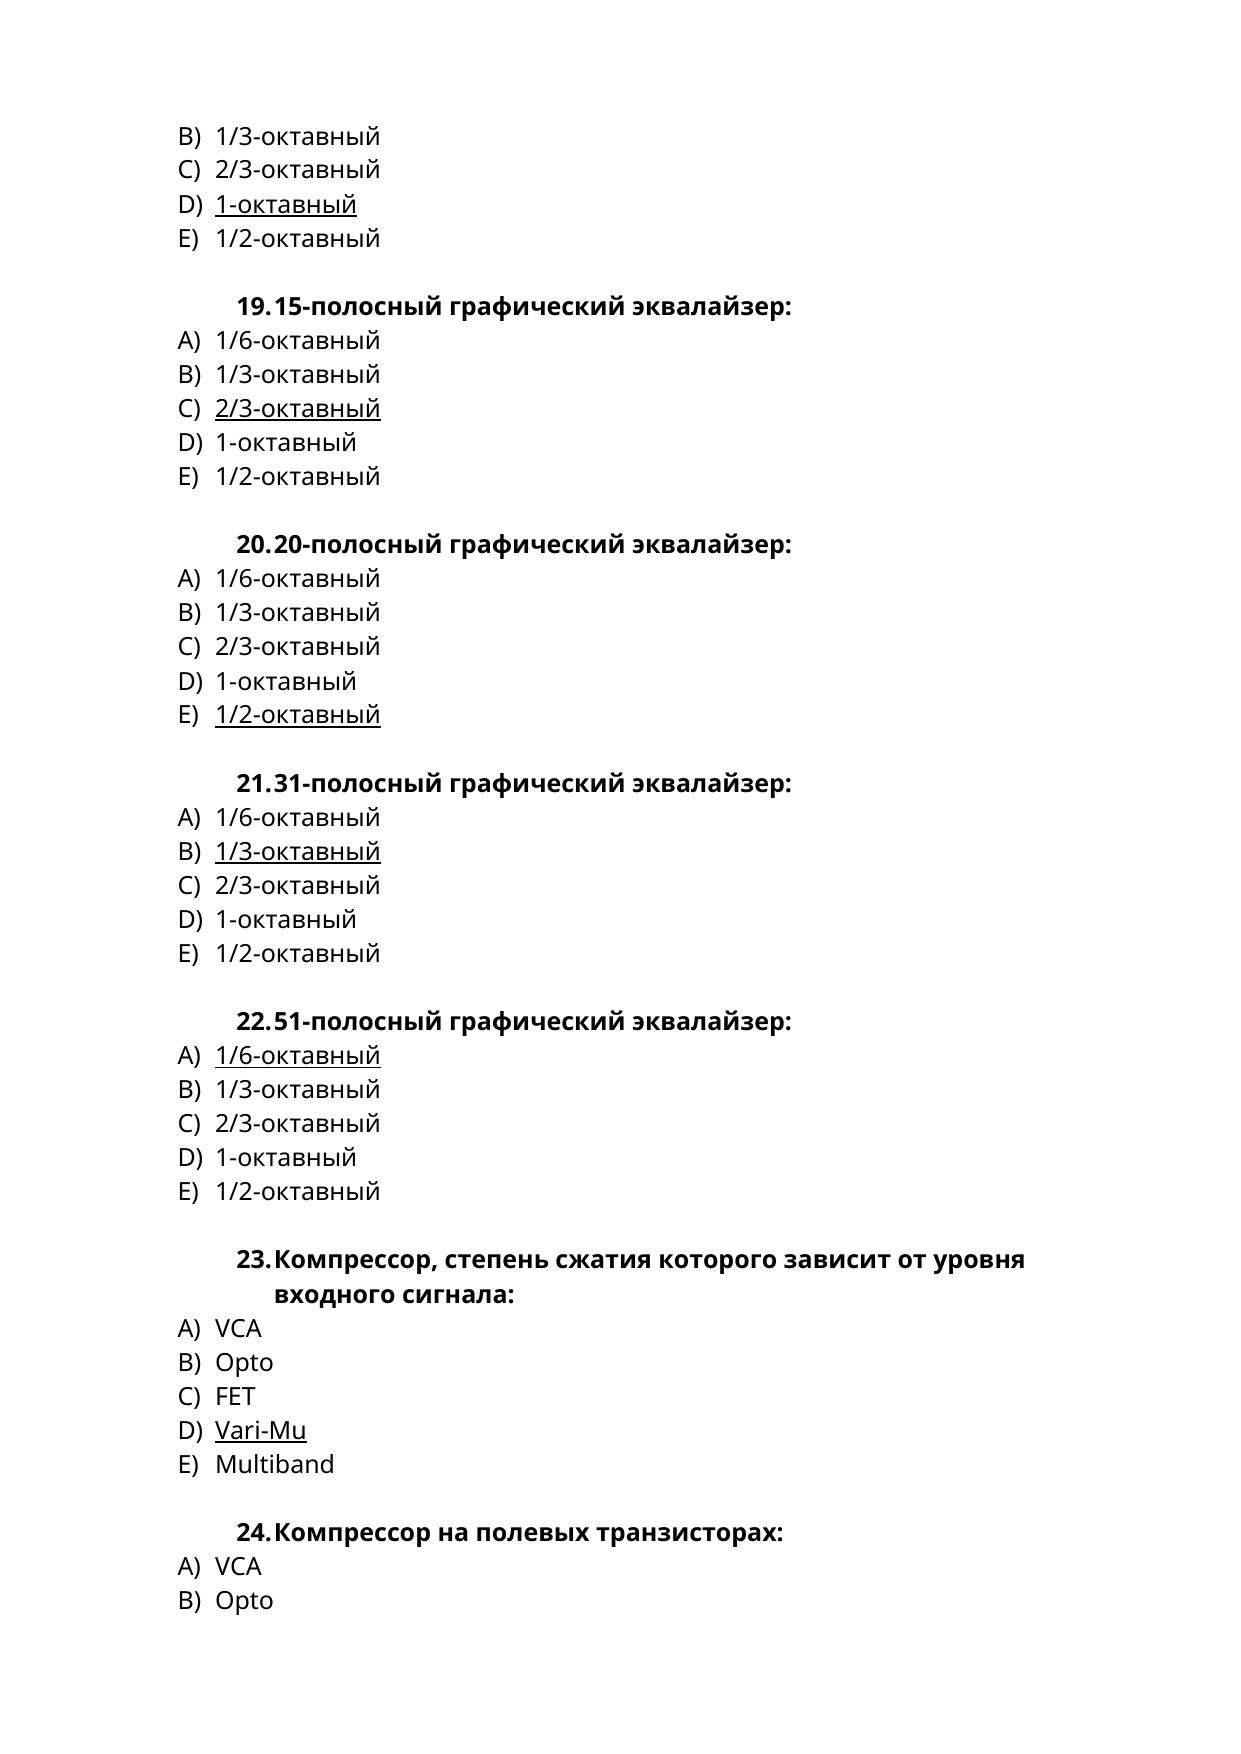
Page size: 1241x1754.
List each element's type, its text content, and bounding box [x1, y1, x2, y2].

list 51-полосный графический эквалайзер: [236, 1004, 1152, 1038]
list 1/6-октавный [177, 561, 1152, 595]
list 1/3-октавный [177, 595, 1152, 629]
list Opto [177, 1344, 1152, 1378]
list Multiband [177, 1447, 1152, 1481]
list Компрессор, степень сжатия которого зависит от уровня входного сигнала: [236, 1242, 1152, 1310]
list 1/2-октавный [177, 936, 1152, 970]
list 1/3-октавный [177, 833, 1152, 867]
list 20-полосный графический эквалайзер: [236, 527, 1152, 561]
list 15-полосный графический эквалайзер: [236, 288, 1152, 322]
list 1/3-октавный [177, 1072, 1152, 1106]
list Компрессор на полевых транзисторах: [236, 1515, 1152, 1549]
list 1-октавный [177, 663, 1152, 697]
list 1/6-октавный [177, 1038, 1152, 1072]
list 1-октавный [177, 425, 1152, 459]
list 1-октавный [177, 1140, 1152, 1174]
list 2/3-октавный [177, 1106, 1152, 1140]
list FET [177, 1378, 1152, 1412]
list VCA [177, 1310, 1152, 1344]
list 2/3-октавный [177, 867, 1152, 902]
list 31-полосный графический эквалайзер: [236, 765, 1152, 799]
list 1/3-октавный [177, 357, 1152, 391]
list 2/3-октавный [177, 629, 1152, 663]
list 1/3-октавный [177, 118, 1152, 152]
list 1/6-октавный [177, 322, 1152, 357]
list 1/2-октавный [177, 459, 1152, 493]
list 2/3-октавный [177, 391, 1152, 425]
list 2/3-октавный [177, 152, 1152, 186]
list VCA [177, 1549, 1152, 1583]
list 1/6-октавный [177, 799, 1152, 833]
list 1-октавный [177, 186, 1152, 220]
list 1/2-октавный [177, 1174, 1152, 1208]
list 1/2-октавный [177, 220, 1152, 254]
list 1-октавный [177, 902, 1152, 936]
list Opto [177, 1583, 1152, 1617]
list Vari-Mu [177, 1412, 1152, 1447]
list 1/2-октавный [177, 697, 1152, 731]
